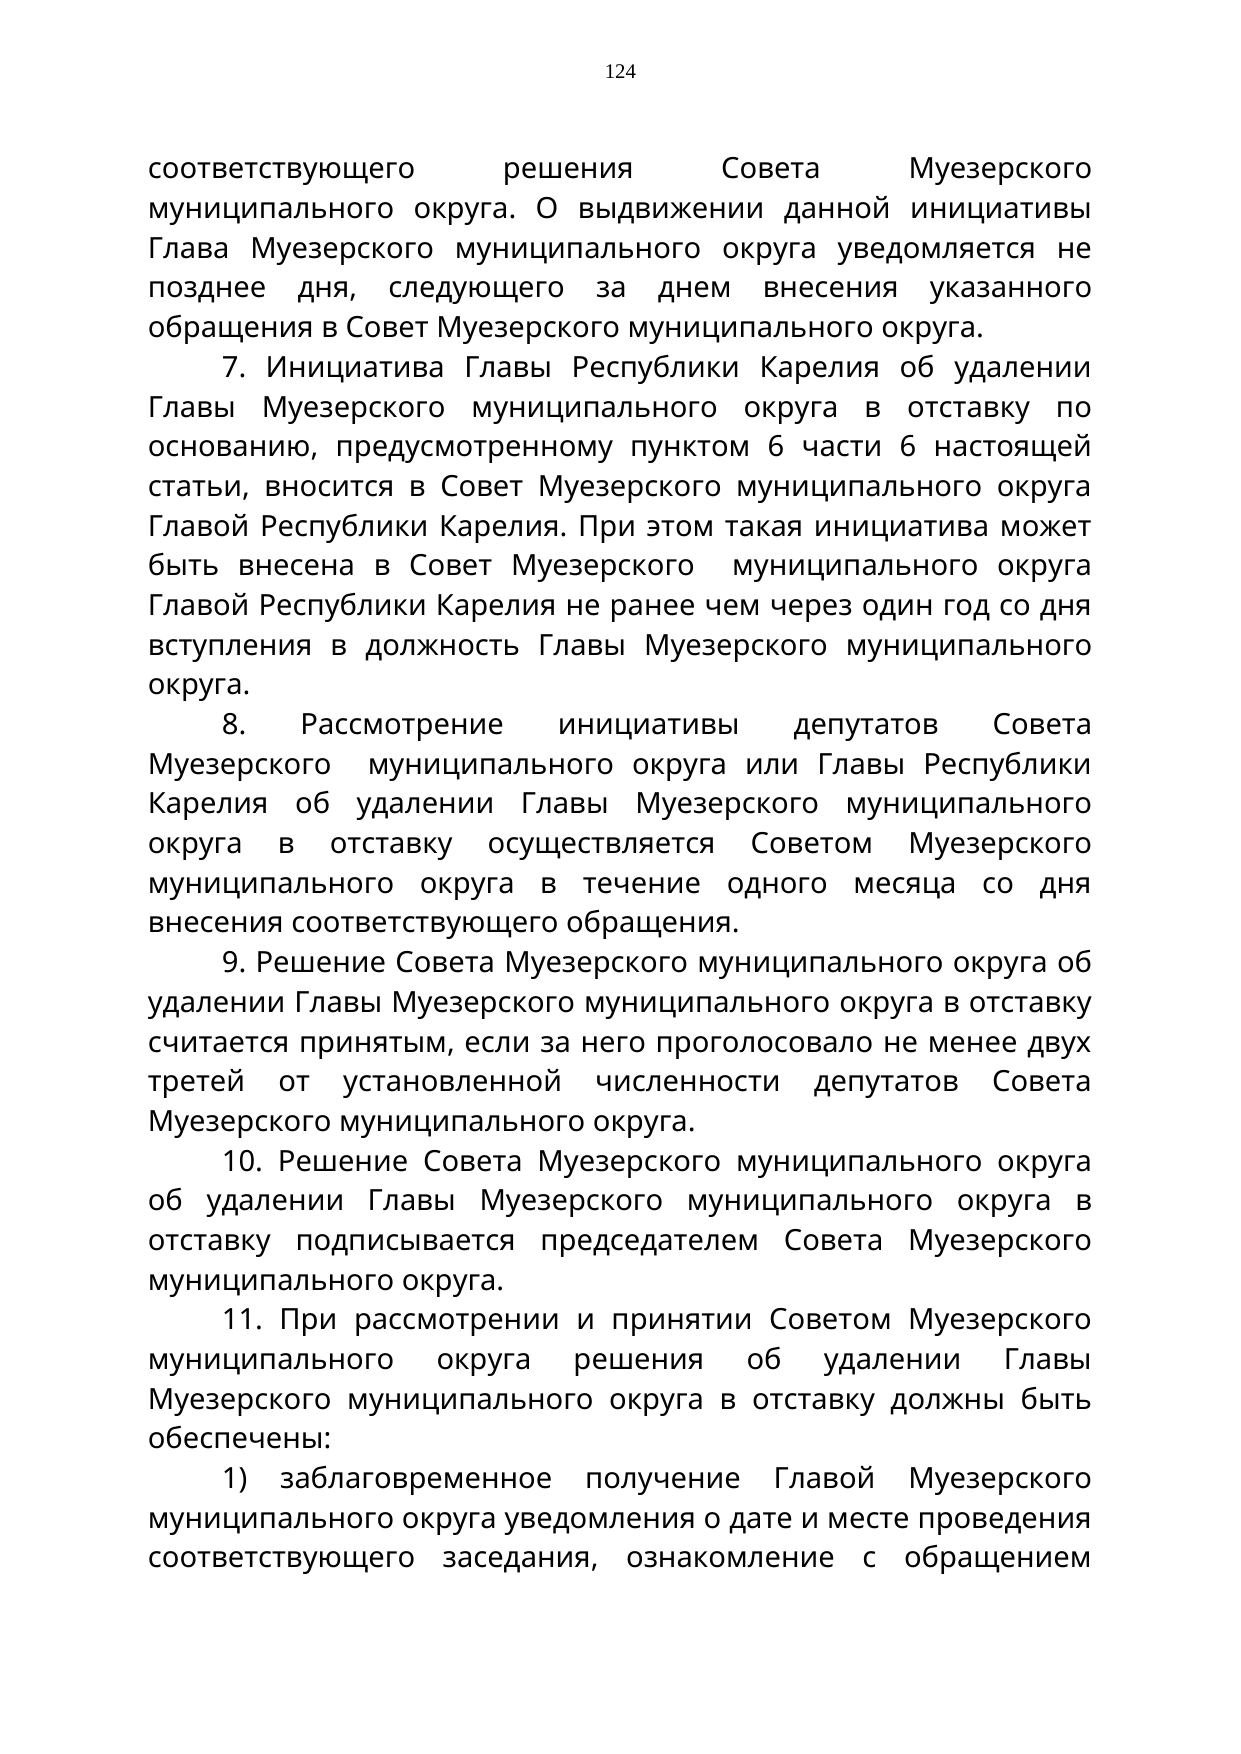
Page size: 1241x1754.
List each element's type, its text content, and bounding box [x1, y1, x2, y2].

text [148, 148, 1092, 346]
text 10. Решение Совета Муезерского муниципального округа об удалении Главы Муезерского муниципального округа в отставку подписывается председателем Совета Муезерского муниципального округа. [148, 1140, 1092, 1299]
text 8. Рассмотрение инициативы депутатов Совета Муезерского муниципального округа или Главы Республики Карелия об удалении Главы Муезерского муниципального округа в отставку осуществляется Советом Муезерского муниципального округа в течение одного месяца со дня внесения соответствующего обращения. [148, 703, 1092, 941]
text 11. При рассмотрении и принятии Советом Муезерского муниципального округа решения об удалении Главы Муезерского муниципального округа в отставку должны быть обеспечены: [148, 1299, 1092, 1457]
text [148, 1457, 1092, 1576]
text 9. Решение Совета Муезерского муниципального округа об удалении Главы Муезерского муниципального округа в отставку считается принятым, если за него проголосовало не менее двух третей от установленной численности депутатов Совета Муезерского муниципального округа. [148, 941, 1092, 1140]
text 7. Инициатива Главы Республики Карелия об удалении Главы Муезерского муниципального округа в отставку по основанию, предусмотренному пунктом 6 части 6 настоящей статьи, вносится в Совет Муезерского муниципального округа Главой Республики Карелия. При этом такая инициатива может быть внесена в Совет Муезерского муниципального округа Главой Республики Карелия не ранее чем через один год со дня вступления в должность Главы Муезерского муниципального округа. [148, 346, 1092, 703]
